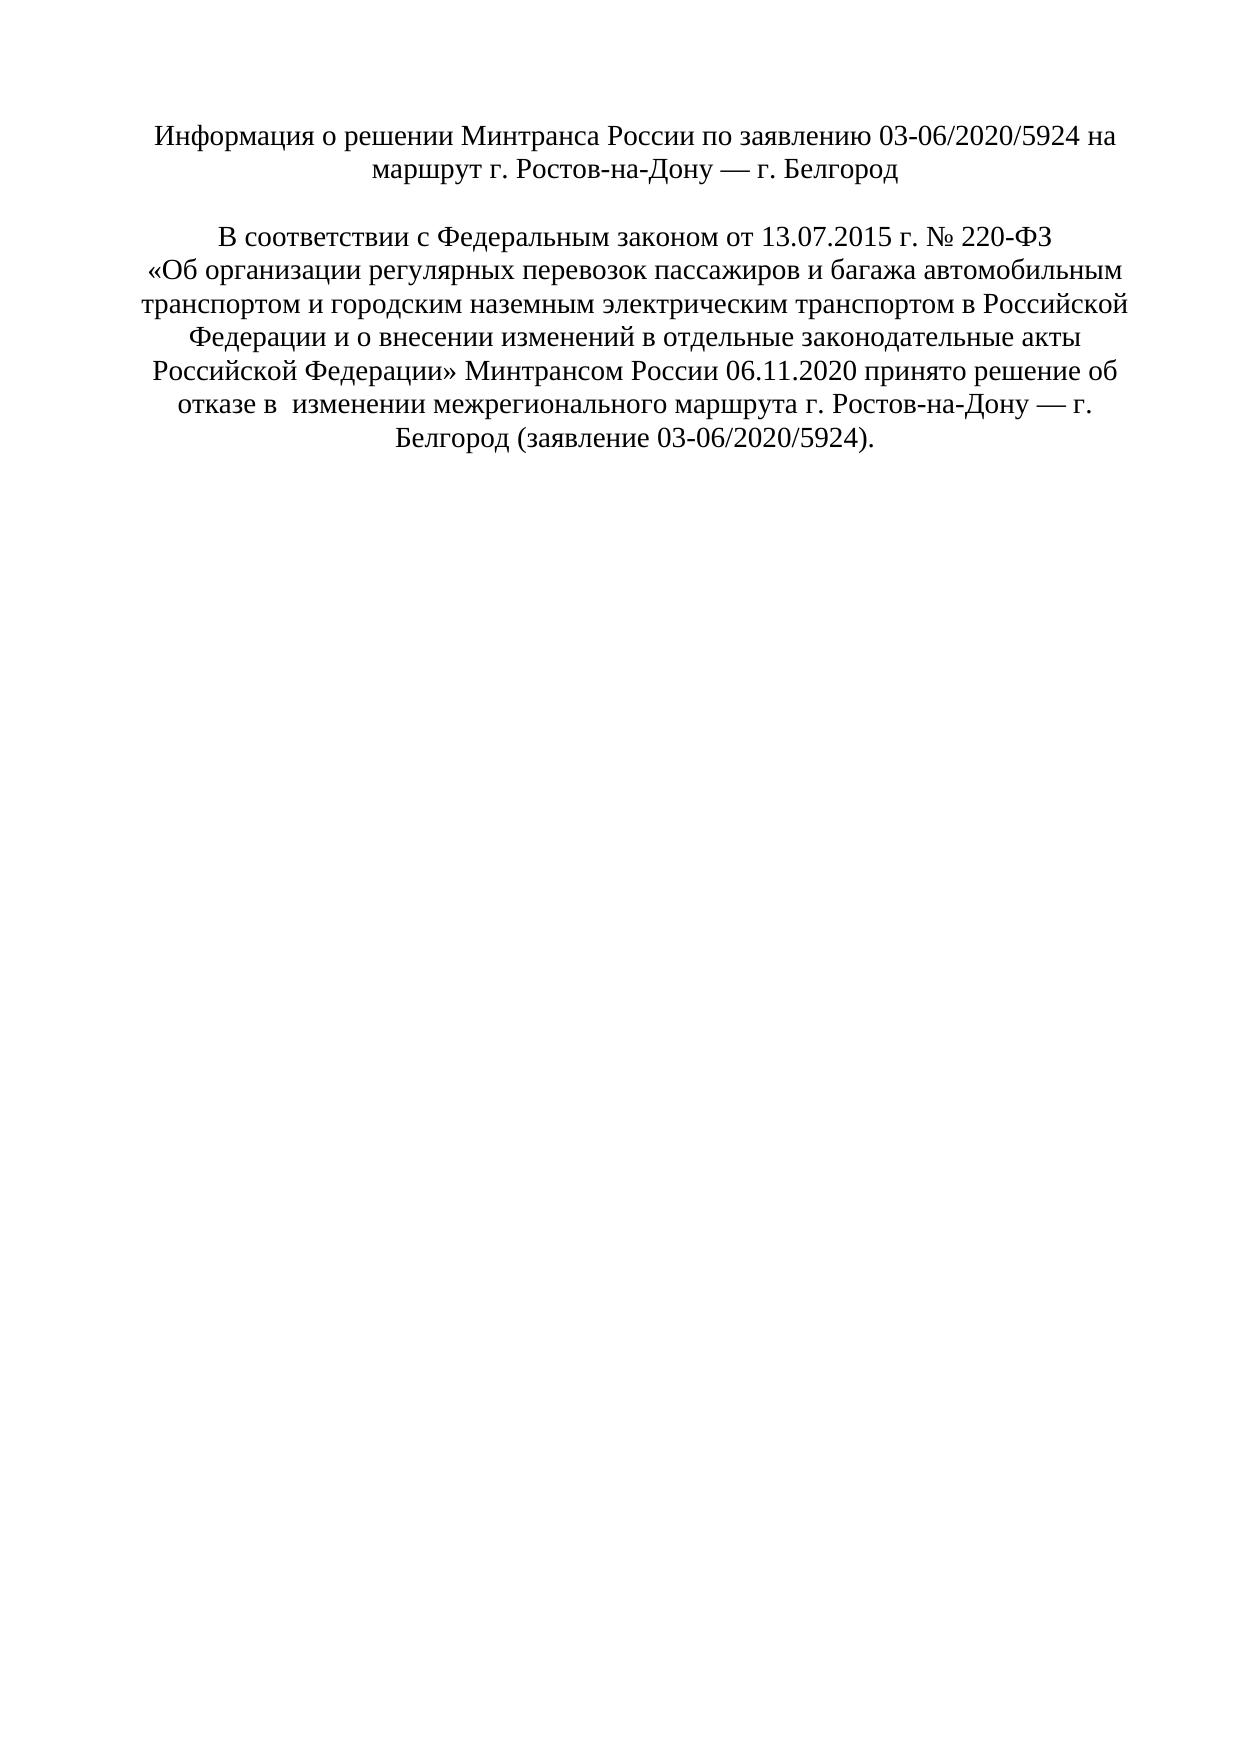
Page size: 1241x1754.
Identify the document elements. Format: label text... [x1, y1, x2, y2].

text Информация о решении Минтранса России по заявлению 03-06/2020/5924 на маршрут г. Ростов-на-Дону — г. Белгород [118, 118, 1152, 185]
text В соответствии с Федеральным законом от 13.07.2015 г. № 220-ФЗ «Об организации регулярных перевозок пассажиров и багажа автомобильным транспортом и городским наземным электрическим транспортом в Российской Федерации и о внесении изменений в отдельные законодательные акты Российской Федерации» Минтрансом России 06.11.2020 принято решение об отказе в изменении межрегионального маршрута г. Ростов-на-Дону — г. Белгород (заявление 03-06/2020/5924). [118, 219, 1152, 453]
